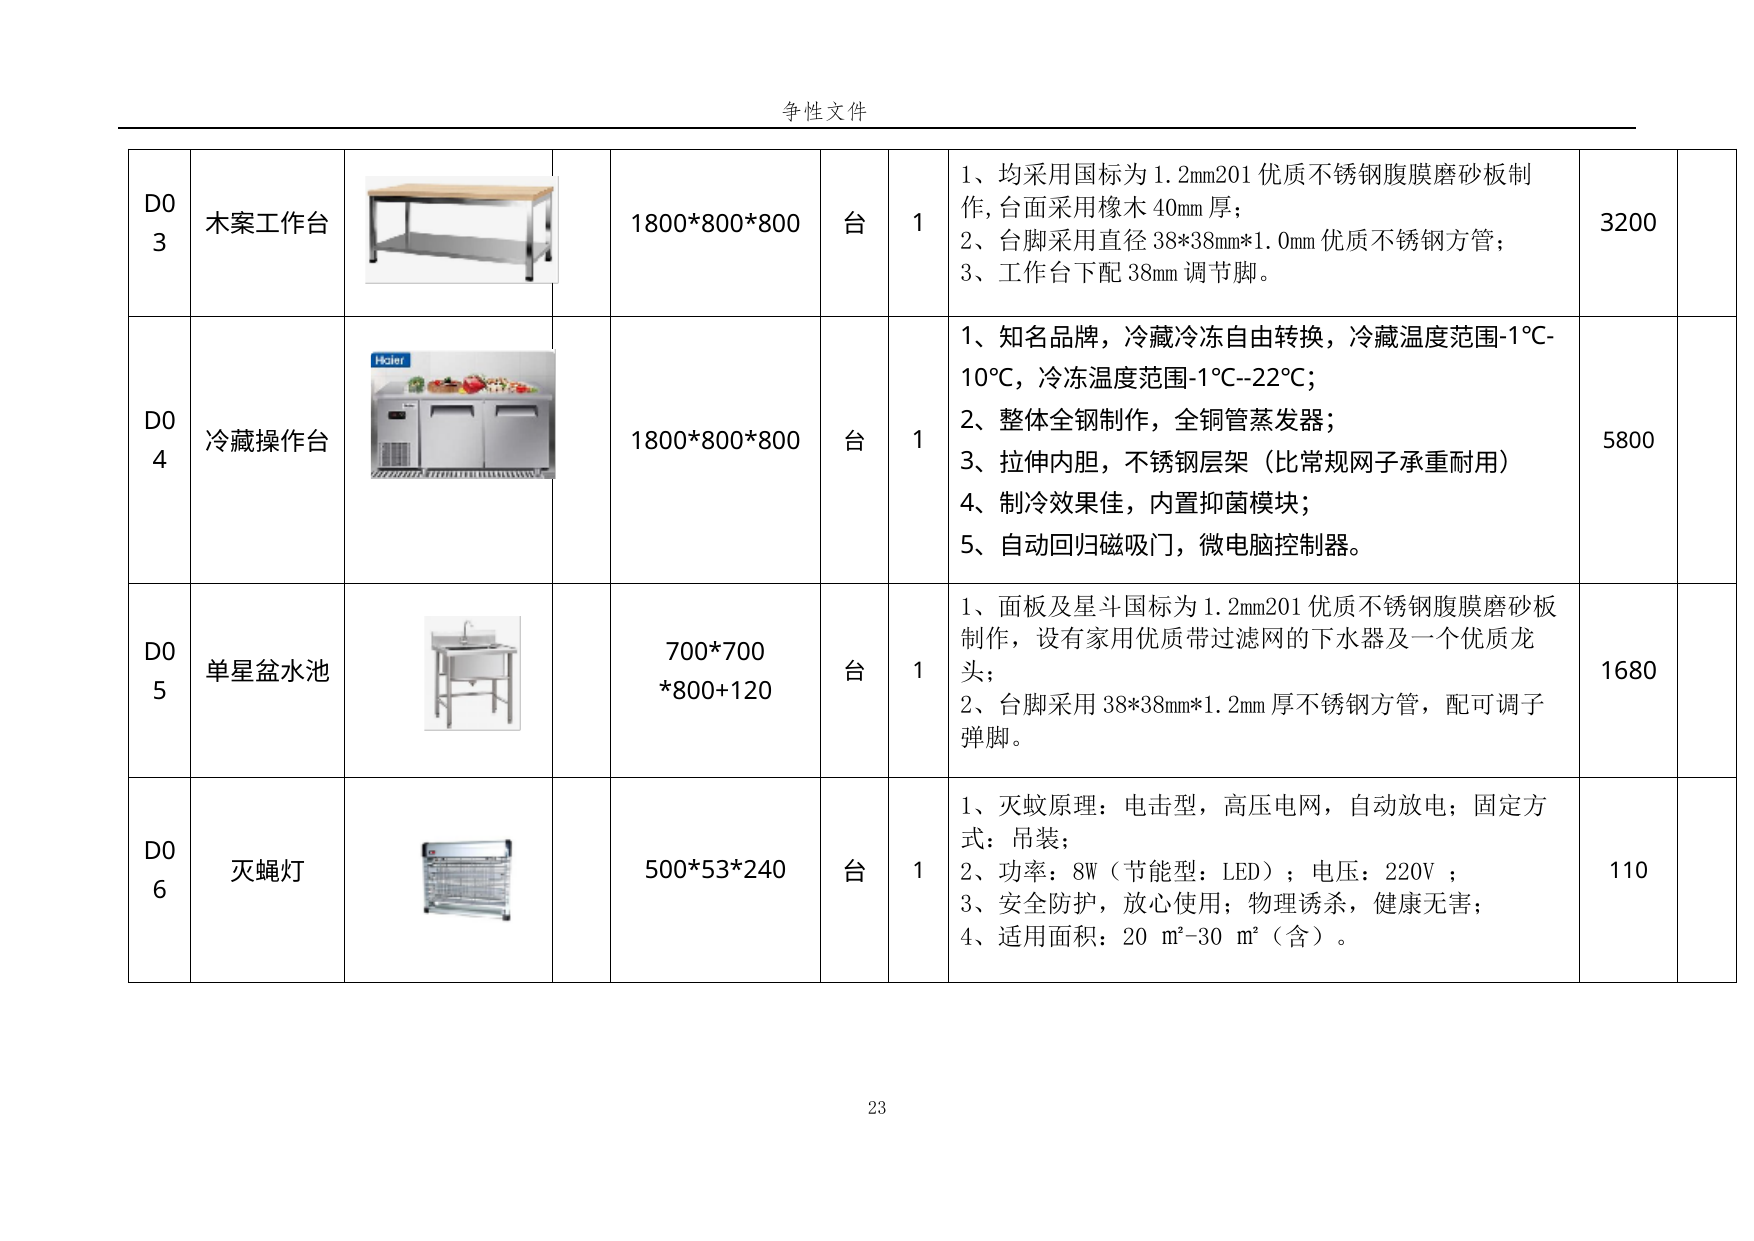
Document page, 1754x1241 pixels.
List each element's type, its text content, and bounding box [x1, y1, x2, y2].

picture [424, 616, 522, 732]
table_cell 1800*800*800 [611, 317, 820, 583]
table_cell D05 [129, 584, 190, 777]
table_cell [1678, 584, 1736, 777]
picture [365, 176, 560, 285]
picture [370, 349, 557, 479]
table_cell [553, 584, 610, 777]
table_cell 台 [821, 317, 888, 583]
table_cell [553, 778, 610, 982]
table_cell 单星盆水池 [191, 584, 344, 777]
table_cell [345, 584, 552, 777]
table_cell 1 [889, 317, 948, 583]
table_cell 1680 [1580, 584, 1677, 777]
table_cell D03 [129, 150, 190, 316]
table_cell 1、知名品牌，冷藏冷冻自由转换，冷藏温度范围-1℃-10℃，冷冻温度范围-1℃--22℃； 2、整体全钢制作，全铜管蒸发器； 3、拉伸内胆，不锈钢层架（比常规网子承重耐用） 4、制冷效果佳，内置抑菌模块； 5、自动回归磁吸门，微电脑控制器。 [949, 317, 1579, 583]
table_cell 1、灭蚊原理：电击型，高压电网，自动放电；固定方式：吊装； 2、功率：8W（节能型：LED）；电压：220V ； 3、安全防护，放心使用；物理诱杀，健康无害； 4、适用面积：20 ㎡-30 ㎡（含）。 [949, 778, 1579, 982]
table_cell 灭蝇灯 [191, 778, 344, 982]
table_cell 1、均采用国标为1.2mm201优质不锈钢腹膜磨砂板制作,台面采用橡木40mm厚； 2、台脚采用直径38*38mm*1.0mm优质不锈钢方管； 3、工作台下配38mm调节脚。 [949, 150, 1579, 316]
table_cell 冷藏操作台 [191, 317, 344, 583]
table_cell 700*700 *800+120 [611, 584, 820, 777]
table_cell 1 [889, 778, 948, 982]
table_cell 1 [889, 150, 948, 316]
table_cell [345, 150, 552, 316]
table_cell [1678, 778, 1736, 982]
table_cell 台 [821, 584, 888, 777]
table_cell 5800 [1580, 317, 1677, 583]
table_cell [345, 778, 552, 982]
table_cell 500*53*240 [611, 778, 820, 982]
table_cell 3200 [1580, 150, 1677, 316]
table_cell 台 [821, 778, 888, 982]
table_cell 1800*800*800 [611, 150, 820, 316]
table_cell D06 [129, 778, 190, 982]
table_cell 台 [821, 150, 888, 316]
table_cell [345, 317, 552, 583]
table_cell 木案工作台 [191, 150, 344, 316]
table_cell D04 [129, 317, 190, 583]
table_cell 1、面板及星斗国标为1.2mm201优质不锈钢腹膜磨砂板制作，设有家用优质带过滤网的下水器及一个优质龙头； 2、台脚采用38*38mm*1.2mm厚不锈钢方管，配可调子弹脚。 [949, 584, 1579, 777]
picture [418, 835, 520, 924]
table_cell 1 [889, 584, 948, 777]
table_cell [1678, 317, 1736, 583]
table_cell 110 [1580, 778, 1677, 982]
table_cell [1678, 150, 1736, 316]
table_cell [553, 317, 610, 583]
table_cell [553, 150, 610, 316]
